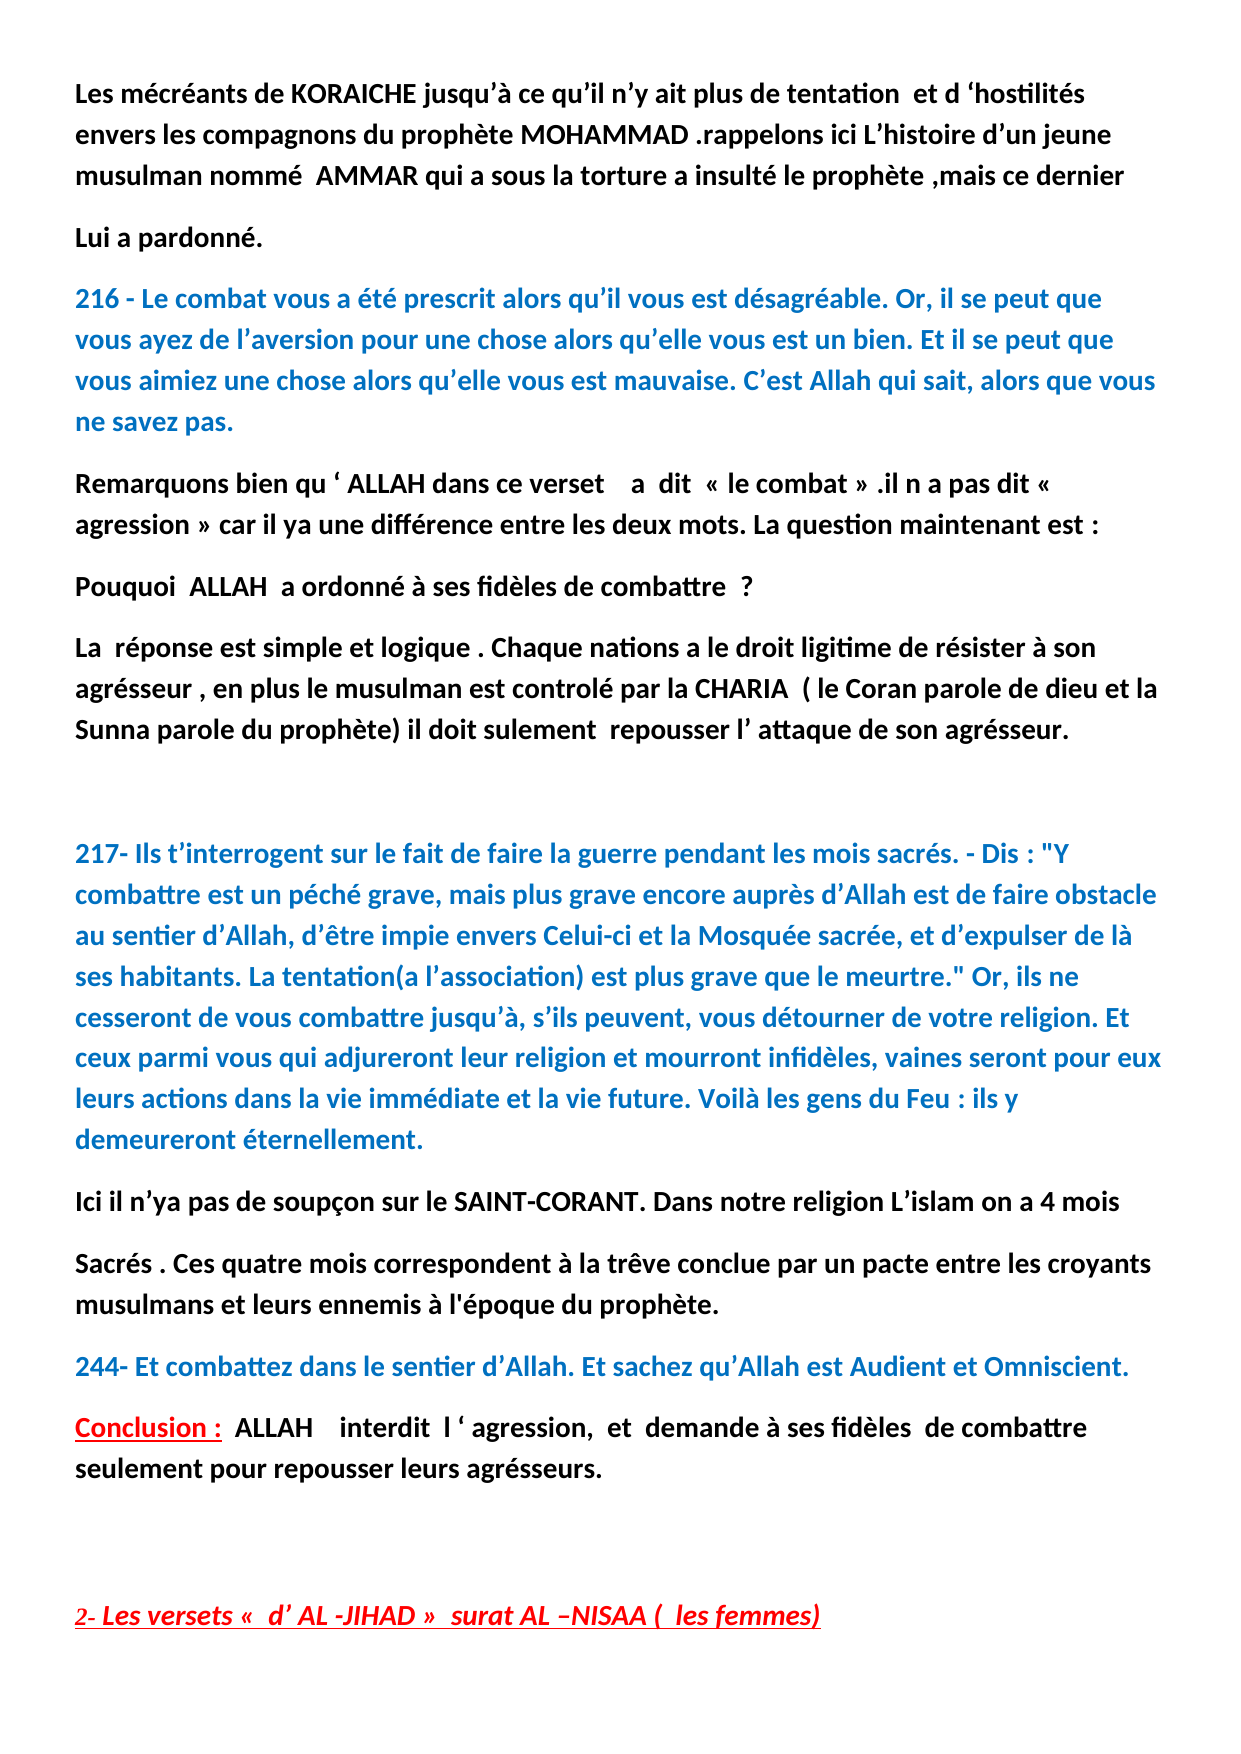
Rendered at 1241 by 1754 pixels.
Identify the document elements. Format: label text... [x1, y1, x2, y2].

text Lui a pardonné. [75, 219, 1165, 254]
text Conclusion : ALLAH interdit l ‘ agression, et demande à ses fidèles de combattre seulement pour repousser leurs agrésseurs. [75, 1409, 1165, 1486]
text Remarquons bien qu ‘ ALLAH dans ce verset a dit « le combat » .il n a pas dit « agression » car il ya une différence entre les deux mots. La question maintenant est : [75, 465, 1165, 542]
text 2- Les versets « d’ AL -JIHAD » surat AL –NISAA ( les femmes) [75, 1597, 1165, 1633]
text Sacrés . Ces quatre mois correspondent à la trêve conclue par un pacte entre les croyants musulmans et leurs ennemis à l'époque du prophète. [75, 1245, 1165, 1322]
text 244- Et combattez dans le sentier d’Allah. Et sachez qu’Allah est Audient et Omniscient. [75, 1348, 1165, 1383]
text 216 - Le combat vous a été prescrit alors qu’il vous est désagréable. Or, il se peut que vous ayez de l’aversion pour une chose alors qu’elle vous est un bien. Et il se peut que vous aimiez une chose alors qu’elle vous est mauvaise. C’est Allah qui sait, alors que vous ne savez pas. [75, 280, 1165, 439]
text Pouquoi ALLAH a ordonné à ses fidèles de combattre ? [75, 568, 1165, 603]
text 217- Ils t’interrogent sur le fait de faire la guerre pendant les mois sacrés. - Dis : "Y combattre est un péché grave, mais plus grave encore auprès d’Allah est de faire obstacle au sentier d’Allah, d’être impie envers Celui-ci et la Mosquée sacrée, et d’expulser de là ses habitants. La tentation(a l’association) est plus grave que le meurtre." Or, ils ne cesseront de vous combattre jusqu’à, s’ils peuvent, vous détourner de votre religion. Et ceux parmi vous qui adjureront leur religion et mourront infidèles, vaines seront pour eux leurs actions dans la vie immédiate et la vie future. Voilà les gens du Feu : ils y demeureront éternellement. [75, 835, 1165, 1157]
text Ici il n’ya pas de soupçon sur le SAINT-CORANT. Dans notre religion L’islam on a 4 mois [75, 1183, 1165, 1219]
text La réponse est simple et logique . Chaque nations a le droit ligitime de résister à son agrésseur , en plus le musulman est controlé par la CHARIA ( le Coran parole de dieu et la Sunna parole du prophète) il doit sulement repousser l’ attaque de son agrésseur. [75, 629, 1165, 747]
text Les mécréants de KORAICHE jusqu’à ce qu’il n’y ait plus de tentation et d ‘hostilités envers les compagnons du prophète MOHAMMAD .rappelons ici L’histoire d’un jeune musulman nommé AMMAR qui a sous la torture a insulté le prophète ,mais ce dernier [75, 75, 1165, 192]
